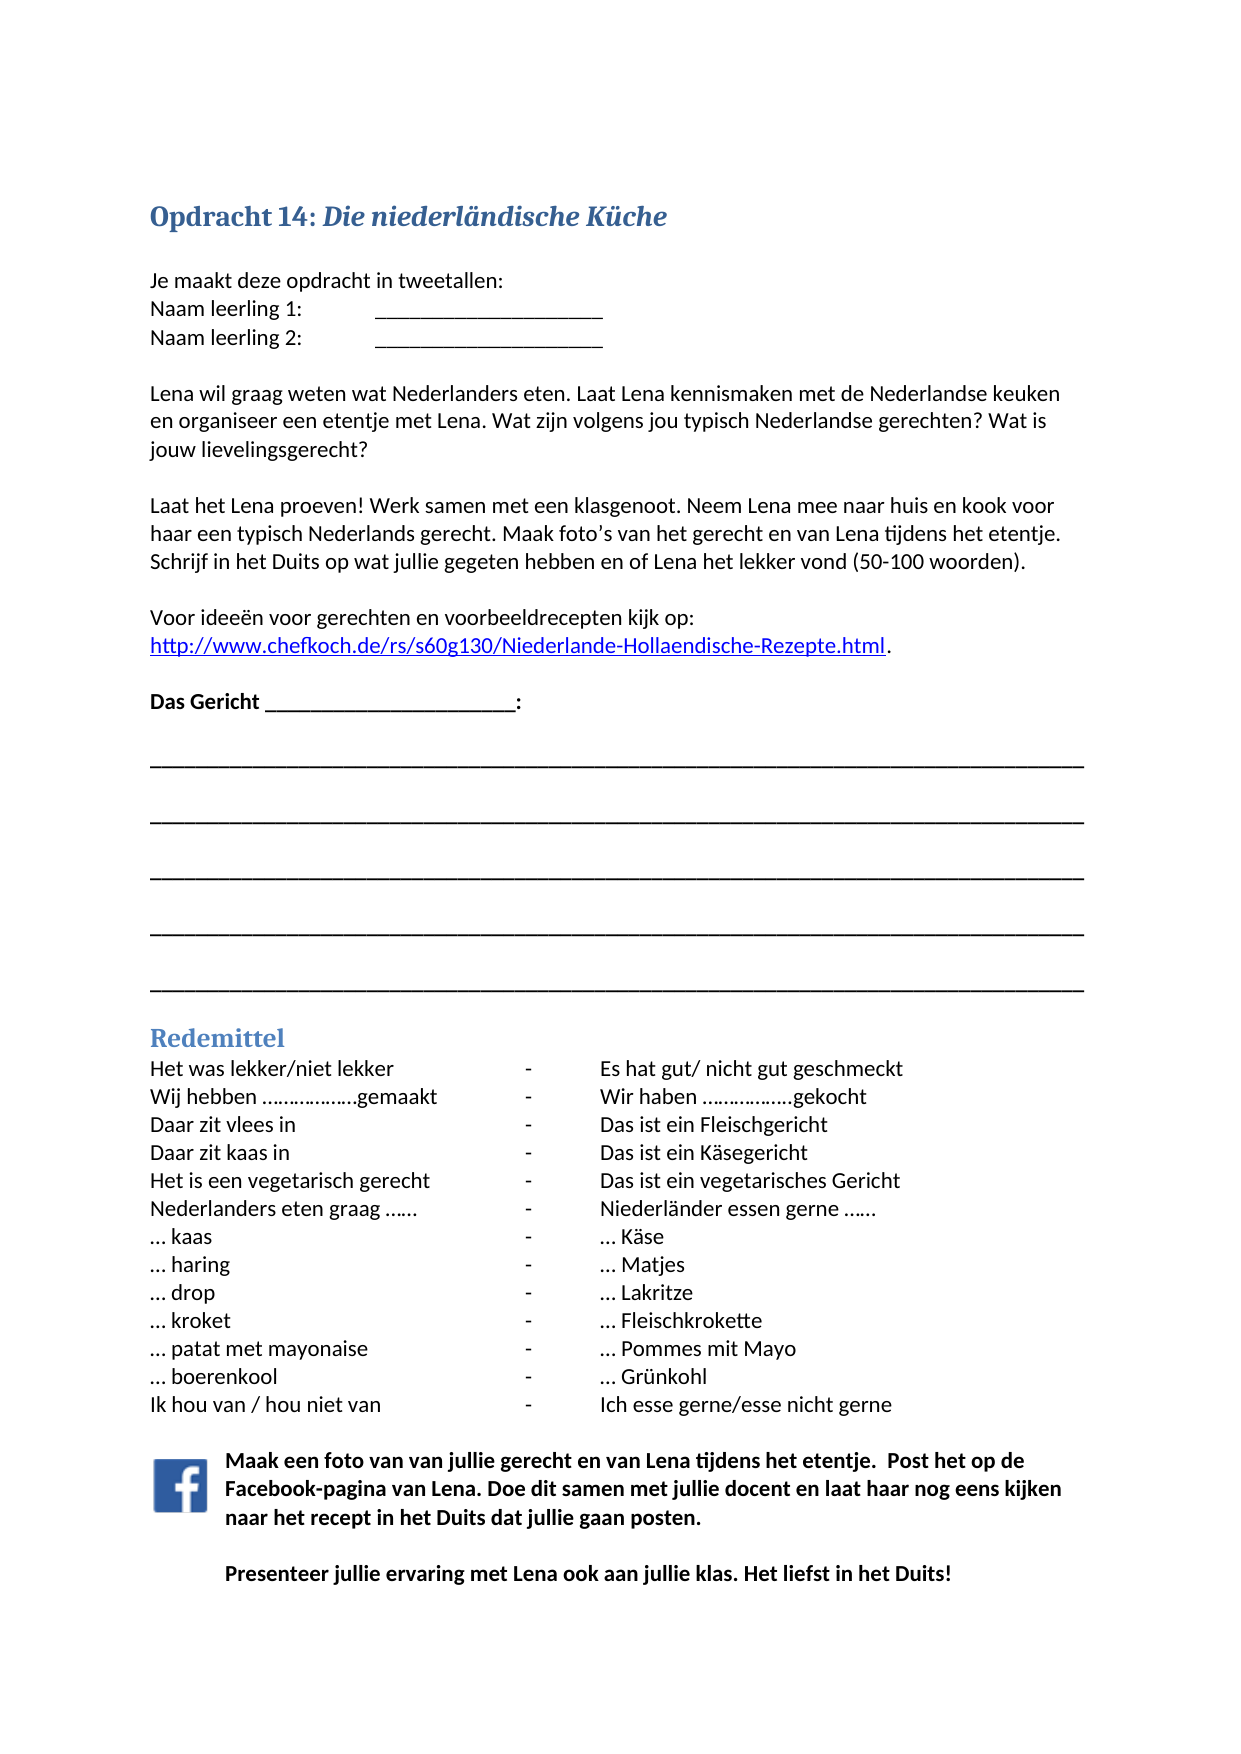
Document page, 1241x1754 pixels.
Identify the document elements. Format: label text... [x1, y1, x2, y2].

text Presenteer jullie ervaring met Lena ook aan jullie klas. Het liefst in het Duits! [225, 1559, 1090, 1587]
text Daar zit vlees in - Das ist ein Fleischgericht [150, 1110, 1090, 1138]
text __________________________________________________________________________________ [150, 855, 1090, 883]
subtitle Opdracht 14: Die niederländische Küche [150, 200, 1090, 233]
text Het was lekker/niet lekker - Es hat gut/ nicht gut geschmeckt [150, 1054, 1090, 1082]
text Nederlanders eten graag …… - Niederländer essen gerne …… [150, 1194, 1090, 1222]
text Redemittel [150, 1023, 1090, 1054]
text … boerenkool - … Grünkohl [150, 1362, 1090, 1391]
text __________________________________________________________________________________ [150, 967, 1090, 995]
text … kaas - … Käse [150, 1222, 1090, 1250]
text … patat met mayonaise - … Pommes mit Mayo [150, 1334, 1090, 1362]
list Laat het Lena proeven! Werk samen met een klasgenoot. Neem Lena mee naar huis en kook voor haar een typisch Nederlands gerecht. Maak foto’s van het gerecht en van Lena tijdens het etentje. Schrijf in het Duits op wat jullie gegeten hebben en of Lena het lekker vond (50-100 woorden). [150, 491, 1090, 575]
text Wij hebben ………………gemaakt - Wir haben ……………..gekocht [150, 1082, 1090, 1110]
text … kroket - … Fleischkrokette [150, 1306, 1090, 1334]
text Je maakt deze opdracht in tweetallen: Naam leerling 1: ____________________ Naam leerling 2: ____________________ [150, 267, 1090, 351]
text __________________________________________________________________________________ [150, 743, 1090, 771]
text … drop - … Lakritze [150, 1278, 1090, 1306]
text Maak een foto van van jullie gerecht en van Lena tijdens het etentje. Post het op de Facebook-pagina van Lena. Doe dit samen met jullie docent en laat haar nog eens kijken naar het recept in het Duits dat jullie gaan posten. [225, 1447, 1090, 1531]
text Daar zit kaas in - Das ist ein Käsegericht [150, 1138, 1090, 1166]
text __________________________________________________________________________________ [150, 799, 1090, 827]
text Lena wil graag weten wat Nederlanders eten. Laat Lena kennismaken met de Nederlandse keuken en organiseer een etentje met Lena. Wat zijn volgens jou typisch Nederlandse gerechten? Wat is jouw lievelingsgerecht? [150, 351, 1090, 463]
text Das Gericht ______________________: [150, 687, 1090, 715]
text __________________________________________________________________________________ [150, 911, 1090, 939]
text Ik hou van / hou niet van - Ich esse gerne/esse nicht gerne [150, 1391, 1090, 1418]
text Het is een vegetarisch gerecht - Das ist ein vegetarisches Gericht [150, 1166, 1090, 1194]
picture [152, 1459, 209, 1516]
text … haring - … Matjes [150, 1250, 1090, 1278]
text Voor ideeën voor gerechten en voorbeeldrecepten kijk op: http://www.chefkoch.de/rs/s60g130/Niederlande-Hollaendische-Rezepte.html. [150, 603, 1090, 659]
